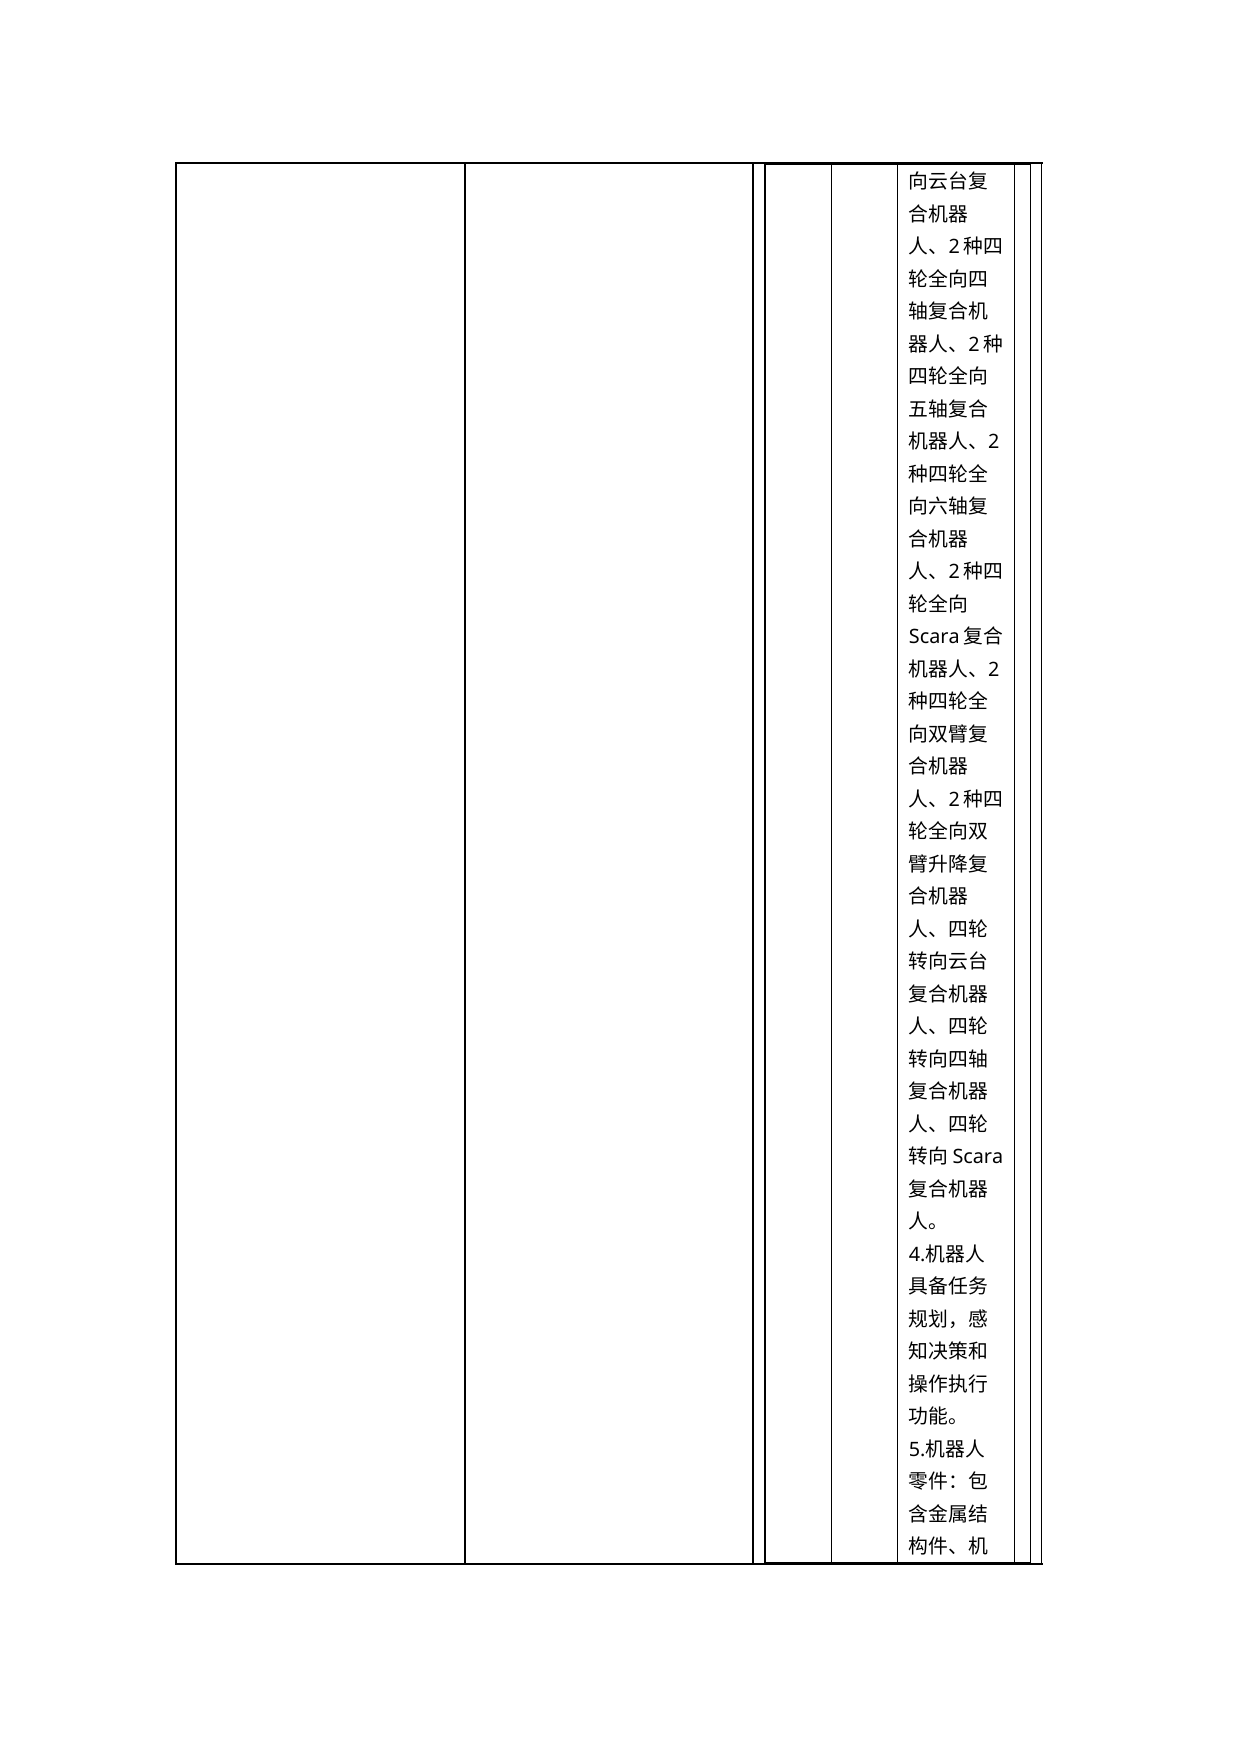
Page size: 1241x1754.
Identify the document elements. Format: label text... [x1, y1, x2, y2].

table_cell 1 [177, 164, 464, 1563]
table_cell [766, 165, 831, 1562]
table_cell [1031, 164, 1041, 1563]
table_cell [754, 164, 764, 1563]
table_cell [898, 165, 1014, 1562]
table_cell [1015, 165, 1030, 1562]
table_cell [466, 164, 752, 1563]
table_cell [832, 165, 897, 1562]
